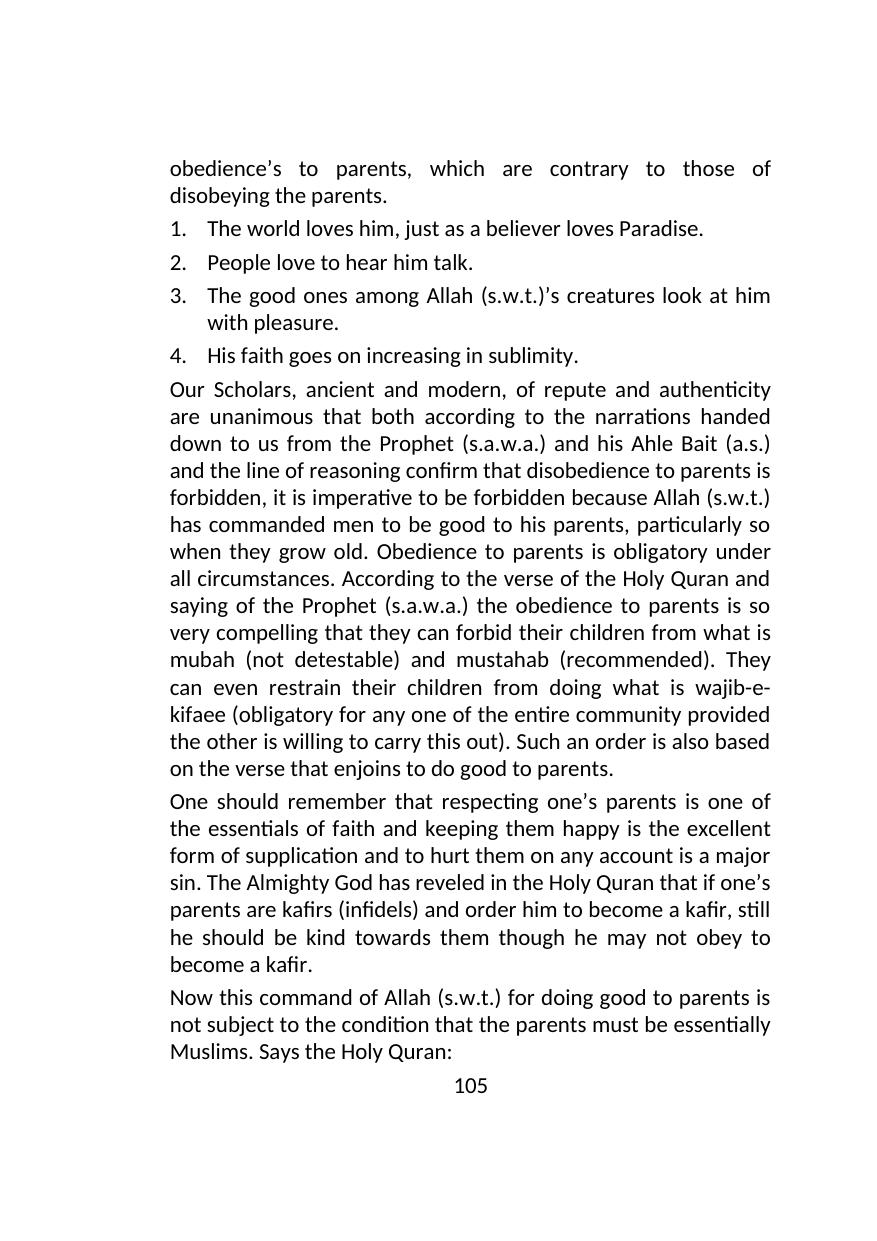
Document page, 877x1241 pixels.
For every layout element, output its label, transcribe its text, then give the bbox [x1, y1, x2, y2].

text Now this command of Allah (s.w.t.) for doing good to parents is not subject to the condition that the parents must be essentially Muslims. Says the Holy Quran: [169, 984, 772, 1065]
text Our Scholars, ancient and modern, of repute and authenticity are unanimous that both according to the narrations handed down to us from the Prophet (s.a.w.a.) and his Ahle Bait (a.s.) and the line of reasoning confirm that disobedience to parents is forbidden, it is imperative to be forbidden because Allah (s.w.t.) has commanded men to be good to his parents, particularly so when they grow old. Obedience to parents is obligatory under all circumstances. According to the verse of the Holy Quran and saying of the Prophet (s.a.w.a.) the obedience to parents is so very compelling that they can forbid their children from what is mubah (not detestable) and mustahab (recommended). They can even restrain their children from doing what is wajib-e-kifaee (obligatory for any one of the entire community provided the other is willing to carry this out). Such an order is also based on the verse that enjoins to do good to parents. [169, 375, 772, 782]
text One should remember that respecting one’s parents is one of the essentials of faith and keeping them happy is the excellent form of supplication and to hurt them on any account is a major sin. The Almighty God has reveled in the Holy Quran that if one’s parents are kafirs (infidels) and order him to become a kafir, still he should be kind towards them though he may not obey to become a kafir. [169, 788, 772, 977]
text 3. The good ones among Allah (s.w.t.)’s creatures look at him with pleasure. [169, 282, 772, 336]
text 4. His faith goes on increasing in sublimity. [169, 342, 772, 369]
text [169, 154, 772, 209]
text 1. The world loves him, just as a believer loves Paradise. [169, 215, 772, 242]
text 2. People love to hear him talk. [169, 248, 772, 275]
